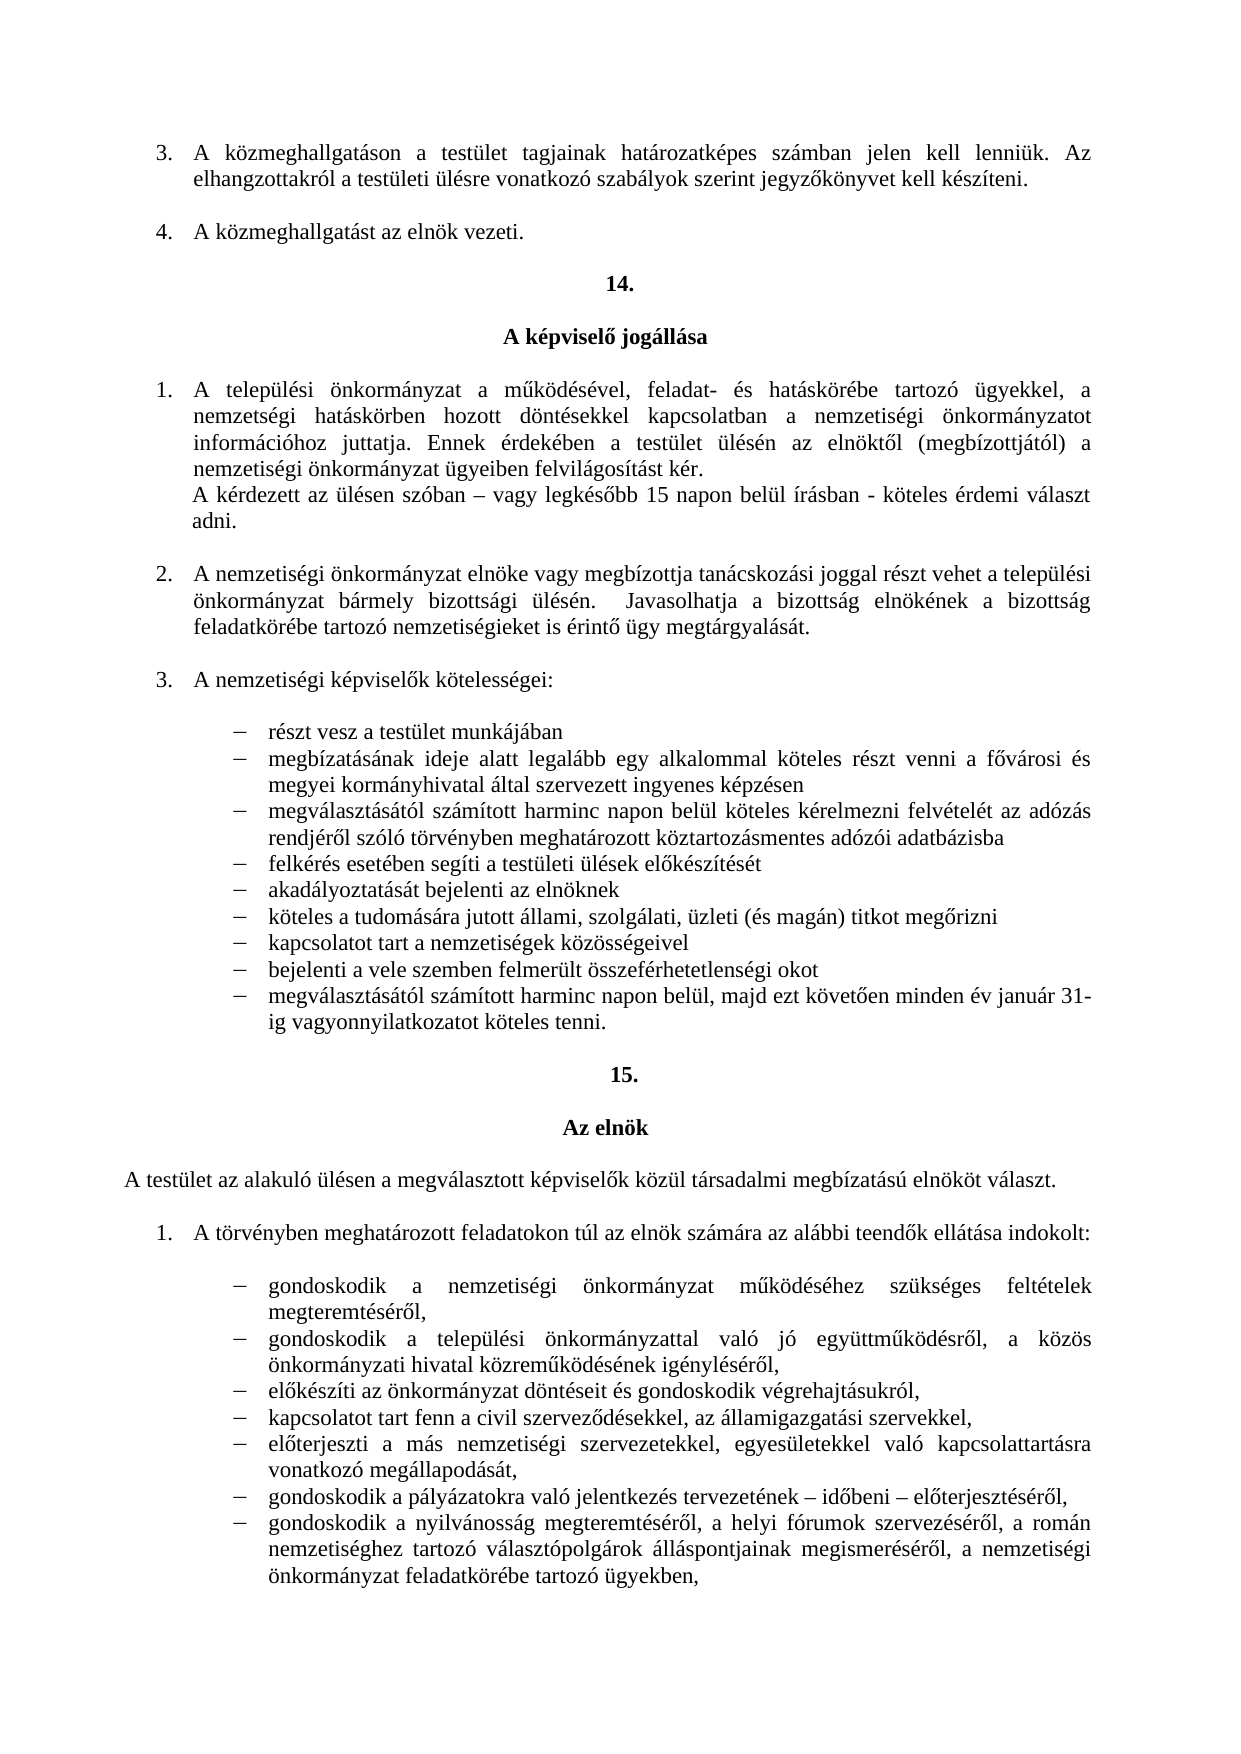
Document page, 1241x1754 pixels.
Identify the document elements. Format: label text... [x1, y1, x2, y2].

text 15. [156, 1061, 1093, 1087]
list bejelenti a vele szemben felmerült összeférhetetlenségi okot [231, 956, 1093, 982]
list előterjeszti a más nemzetiségi szervezetekkel, egyesületekkel való kapcsolattartásra vonatkozó megállapodását, [231, 1430, 1093, 1483]
list megbízatásának ideje alatt legalább egy alkalommal köteles részt venni a fővárosi és megyei kormányhivatal által szervezett ingyenes képzésen [231, 745, 1093, 797]
text A testület az alakuló ülésen a megválasztott képviselők közül társadalmi megbízatású elnököt választ. [118, 1166, 1093, 1193]
list A nemzetiségi képviselők kötelességei: [156, 666, 1093, 692]
text Az elnök [118, 1114, 1093, 1140]
list kapcsolatot tart fenn a civil szerveződésekkel, az államigazgatási szervekkel, [231, 1404, 1093, 1430]
list akadályoztatását bejelenti az elnöknek [231, 877, 1093, 903]
list részt vesz a testület munkájában [231, 718, 1093, 745]
list gondoskodik a pályázatokra való jelentkezés tervezetének – időbeni – előterjesztéséről, [231, 1483, 1093, 1509]
list köteles a tudomására jutott állami, szolgálati, üzleti (és magán) titkot megőrizni [231, 903, 1093, 929]
list gondoskodik a települési önkormányzattal való jó együttműködésről, a közös önkormányzati hivatal közreműködésének igényléséről, [231, 1324, 1093, 1377]
list felkérés esetében segíti a testületi ülések előkészítését [231, 850, 1093, 877]
list A közmeghallgatást az elnök vezeti. [156, 218, 1093, 244]
list A települési önkormányzat a működésével, feladat- és hatáskörébe tartozó ügyekkel, a nemzetségi hatáskörben hozott döntésekkel kapcsolatban a nemzetiségi önkormányzatot információhoz juttatja. Ennek érdekében a testület ülésén az elnöktől (megbízottjától) a nemzetiségi önkormányzat ügyeiben felvilágosítást kér. [156, 376, 1093, 481]
list gondoskodik a nyilvánosság megteremtéséről, a helyi fórumok szervezéséről, a román nemzetiséghez tartozó választópolgárok álláspontjainak megismeréséről, a nemzetiségi önkormányzat feladatkörébe tartozó ügyekben, [231, 1509, 1093, 1588]
text A képviselő jogállása [118, 323, 1093, 349]
list kapcsolatot tart a nemzetiségek közösségeivel [231, 929, 1093, 956]
list A nemzetiségi önkormányzat elnöke vagy megbízottja tanácskozási joggal részt vehet a települési önkormányzat bármely bizottsági ülésén. Javasolhatja a bizottság elnökének a bizottság feladatkörébe tartozó nemzetiségieket is érintő ügy megtárgyalását. [156, 560, 1093, 639]
list megválasztásától számított harminc napon belül köteles kérelmezni felvételét az adózás rendjéről szóló törvényben meghatározott köztartozásmentes adózói adatbázisba [231, 797, 1093, 850]
list A közmeghallgatáson a testület tagjainak határozatképes számban jelen kell lenniük. Az elhangzottakról a testületi ülésre vonatkozó szabályok szerint jegyzőkönyvet kell készíteni. [156, 139, 1093, 191]
list gondoskodik a nemzetiségi önkormányzat működéséhez szükséges feltételek megteremtéséről, [231, 1272, 1093, 1324]
list megválasztásától számított harminc napon belül, majd ezt követően minden év január 31-ig vagyonnyilatkozatot köteles tenni. [231, 982, 1093, 1035]
list előkészíti az önkormányzat döntéseit és gondoskodik végrehajtásukról, [231, 1377, 1093, 1404]
list A törvényben meghatározott feladatokon túl az elnök számára az alábbi teendők ellátása indokolt: [156, 1219, 1093, 1246]
text A kérdezett az ülésen szóban – vagy legkésőbb 15 napon belül írásban - köteles érdemi választ adni. [192, 481, 1093, 534]
